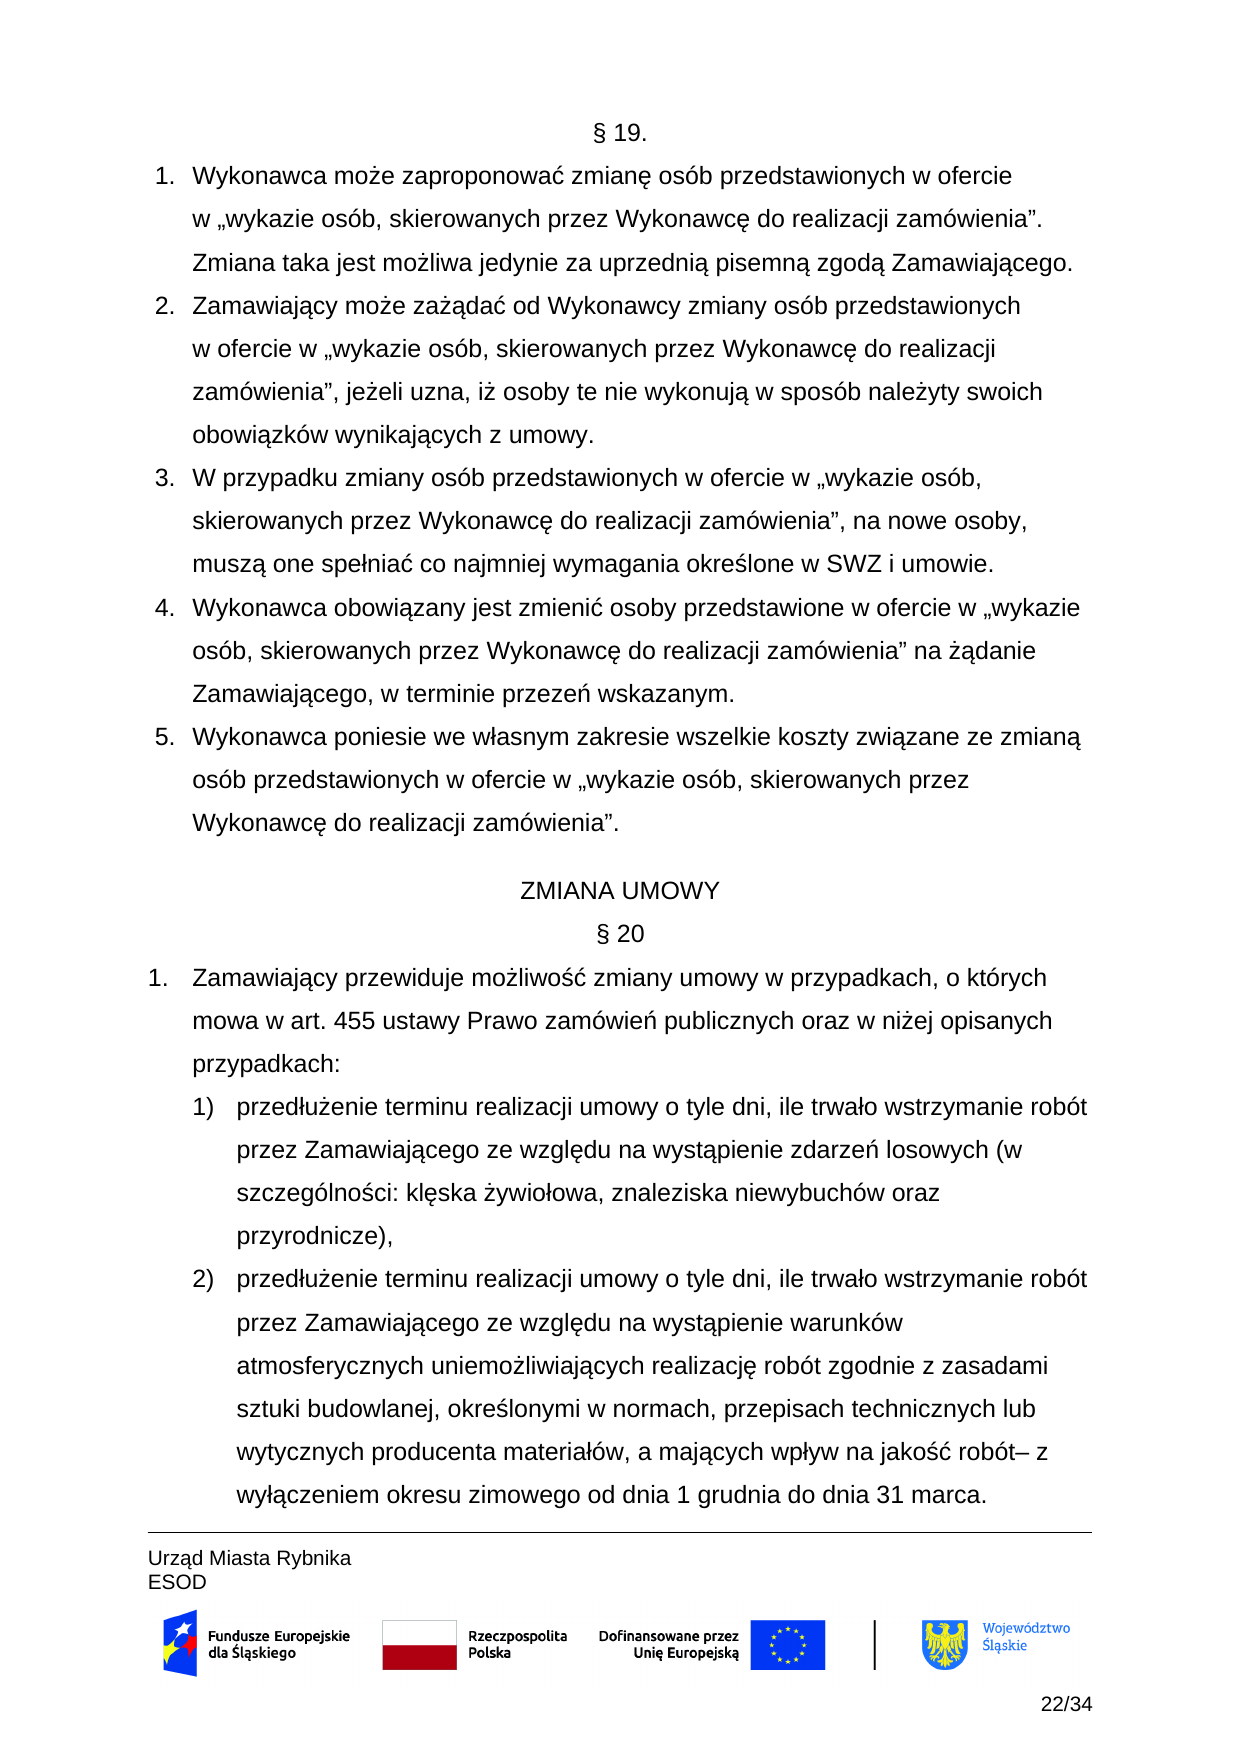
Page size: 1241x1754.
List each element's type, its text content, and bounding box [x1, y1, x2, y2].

list przedłużenie terminu realizacji umowy o tyle dni, ile trwało wstrzymanie robót przez Zamawiającego ze względu na wystąpienie zdarzeń losowych (w szczególności: klęska żywiołowa, znaleziska niewybuchów oraz przyrodnicze), [192, 1092, 1092, 1250]
text ZMIANA UMOWY [148, 876, 1092, 905]
list Wykonawca obowiązany jest zmienić osoby przedstawione w ofercie w „wykazie osób, skierowanych przez Wykonawcę do realizacji zamówienia” na żądanie Zamawiającego, w terminie przezeń wskazanym. [154, 592, 1092, 707]
list Zamawiający może zażądać od Wykonawcy zmiany osób przedstawionych w ofercie w „wykazie osób, skierowanych przez Wykonawcę do realizacji zamówienia”, jeżeli uzna, iż osoby te nie wykonują w sposób należyty swoich obowiązków wynikających z umowy. [154, 291, 1092, 449]
list Wykonawca może zaproponować zmianę osób przedstawionych w ofercie w „wykazie osób, skierowanych przez Wykonawcę do realizacji zamówienia”. Zmiana taka jest możliwa jedynie za uprzednią pisemną zgodą Zamawiającego. [154, 161, 1092, 276]
list Zamawiający przewiduje możliwość zmiany umowy w przypadkach, o których mowa w art. 455 ustawy Prawo zamówień publicznych oraz w niżej opisanych przypadkach: [148, 962, 1092, 1077]
list W przypadku zmiany osób przedstawionych w ofercie w „wykazie osób, skierowanych przez Wykonawcę do realizacji zamówienia”, na nowe osoby, muszą one spełniać co najmniej wymagania określone w SWZ i umowie. [154, 463, 1092, 578]
list przedłużenie terminu realizacji umowy o tyle dni, ile trwało wstrzymanie robót przez Zamawiającego ze względu na wystąpienie warunków atmosferycznych uniemożliwiających realizację robót zgodnie z zasadami sztuki budowlanej, określonymi w normach, przepisach technicznych lub wytycznych producenta materiałów, a mających wpływ na jakość robót– z wyłączeniem okresu zimowego od dnia 1 grudnia do dnia 31 marca. [192, 1264, 1092, 1509]
text § 19. [148, 118, 1092, 147]
picture [147, 1593, 1086, 1693]
text § 20 [148, 919, 1092, 948]
list Wykonawca poniesie we własnym zakresie wszelkie koszty związane ze zmianą osób przedstawionych w ofercie w „wykazie osób, skierowanych przez Wykonawcę do realizacji zamówienia”. [154, 722, 1092, 837]
